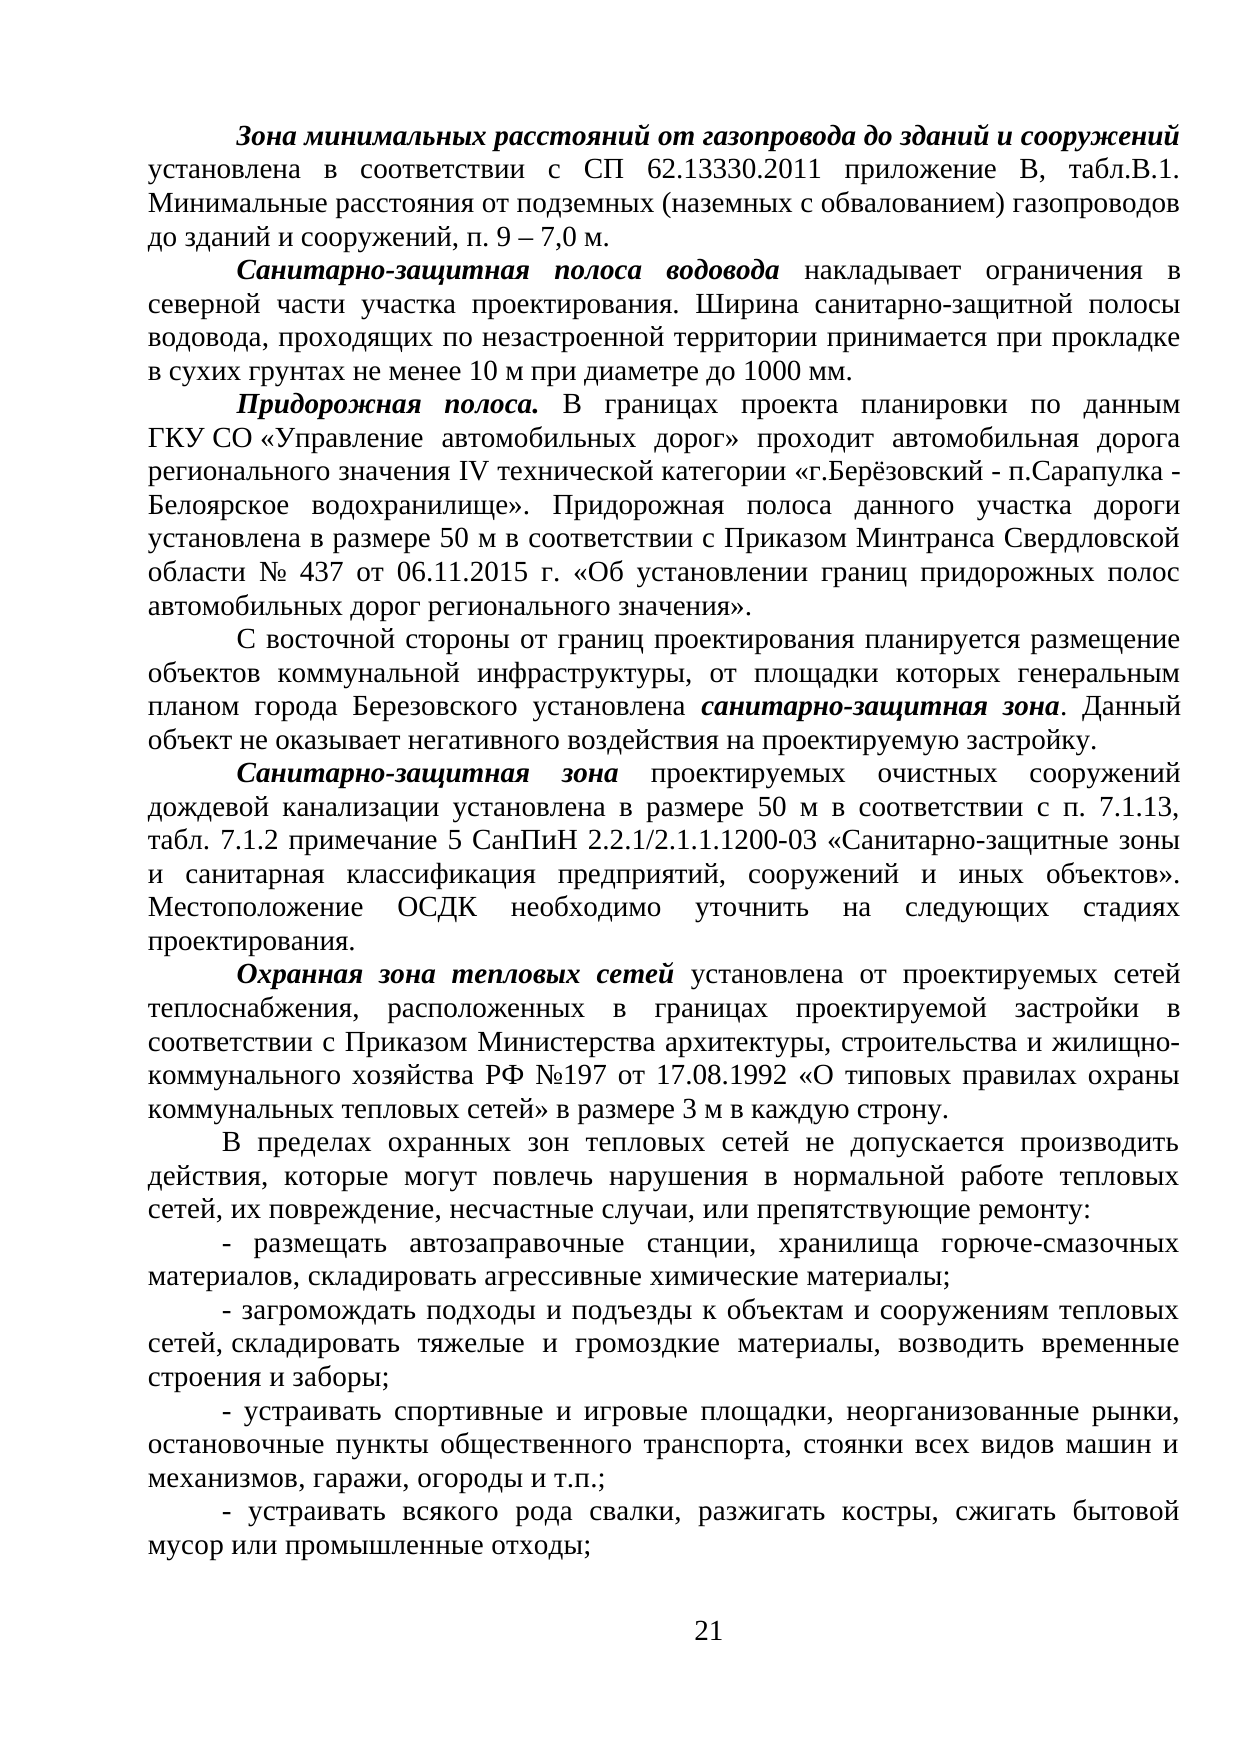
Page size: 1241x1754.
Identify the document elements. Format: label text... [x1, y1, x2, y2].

text Охранная зона тепловых сетей установлена от проектируемых сетей теплоснабжения, расположенных в границах проектируемой застройки в соответствии с Приказом Министерства архитектуры, строительства и жилищно-коммунального хозяйства РФ №197 от 17.08.1992 «О типовых правилах охраны коммунальных тепловых сетей» в размере 3 м в каждую строну. [148, 957, 1181, 1124]
text Зона минимальных расстояний от газопровода до зданий и сооружений установлена в соответствии с СП 62.13330.2011 приложение В, табл.В.1. Минимальные расстояния от подземных (наземных с обвалованием) газопроводов до зданий и сооружений, п. 9 – 7,0 м. [148, 118, 1181, 252]
text С восточной стороны от границ проектирования планируется размещение объектов коммунальной инфраструктуры, от площадки которых генеральным планом города Березовского установлена санитарно-защитная зона. Данный объект не оказывает негативного воздействия на проектируемую застройку. [148, 621, 1181, 755]
text - размещать автозаправочные станции, хранилища горюче-смазочных материалов, складировать агрессивные химические материалы; [148, 1225, 1181, 1292]
text - устраивать спортивные и игровые площадки, неорганизованные рынки, остановочные пункты общественного транспорта, стоянки всех видов машин и механизмов, гаражи, огороды и т.п.; [148, 1393, 1181, 1493]
text Придорожная полоса. В границах проекта планировки по данным ГКУ СО «Управление автомобильных дорог» проходит автомобильная дорога регионального значения IV технической категории «г.Берёзовский - п.Сарапулка - Белоярское водохранилище». Придорожная полоса данного участка дороги установлена в размере 50 м в соответствии с Приказом Минтранса Свердловской области № 437 от 06.11.2015 г. «Об установлении границ придорожных полос автомобильных дорог регионального значения». [148, 386, 1181, 621]
text - загромождать подходы и подъезды к объектам и сооружениям тепловых сетей, складировать тяжелые и громоздкие материалы, возводить временные строения и заборы; [148, 1292, 1181, 1393]
text В пределах охранных зон тепловых сетей не допускается производить действия, которые могут повлечь нарушения в нормальной работе тепловых сетей, их повреждение, несчастные случаи, или препятствующие ремонту: [148, 1124, 1181, 1225]
text - устраивать всякого рода свалки, разжигать костры, сжигать бытовой мусор или промышленные отходы; [148, 1493, 1181, 1560]
text Санитарно-защитная зона проектируемых очистных сооружений дождевой канализации установлена в размере 50 м в соответствии с п. 7.1.13, табл. 7.1.2 примечание 5 СанПиН 2.2.1/2.1.1.1200-03 «Санитарно-защитные зоны и санитарная классификация предприятий, сооружений и иных объектов». Местоположение ОСДК необходимо уточнить на следующих стадиях проектирования. [148, 755, 1181, 957]
text Санитарно-защитная полоса водовода накладывает ограничения в северной части участка проектирования. Ширина санитарно-защитной полосы водовода, проходящих по незастроенной территории принимается при прокладке в сухих грунтах не менее 10 м при диаметре до 1000 мм. [148, 252, 1181, 386]
